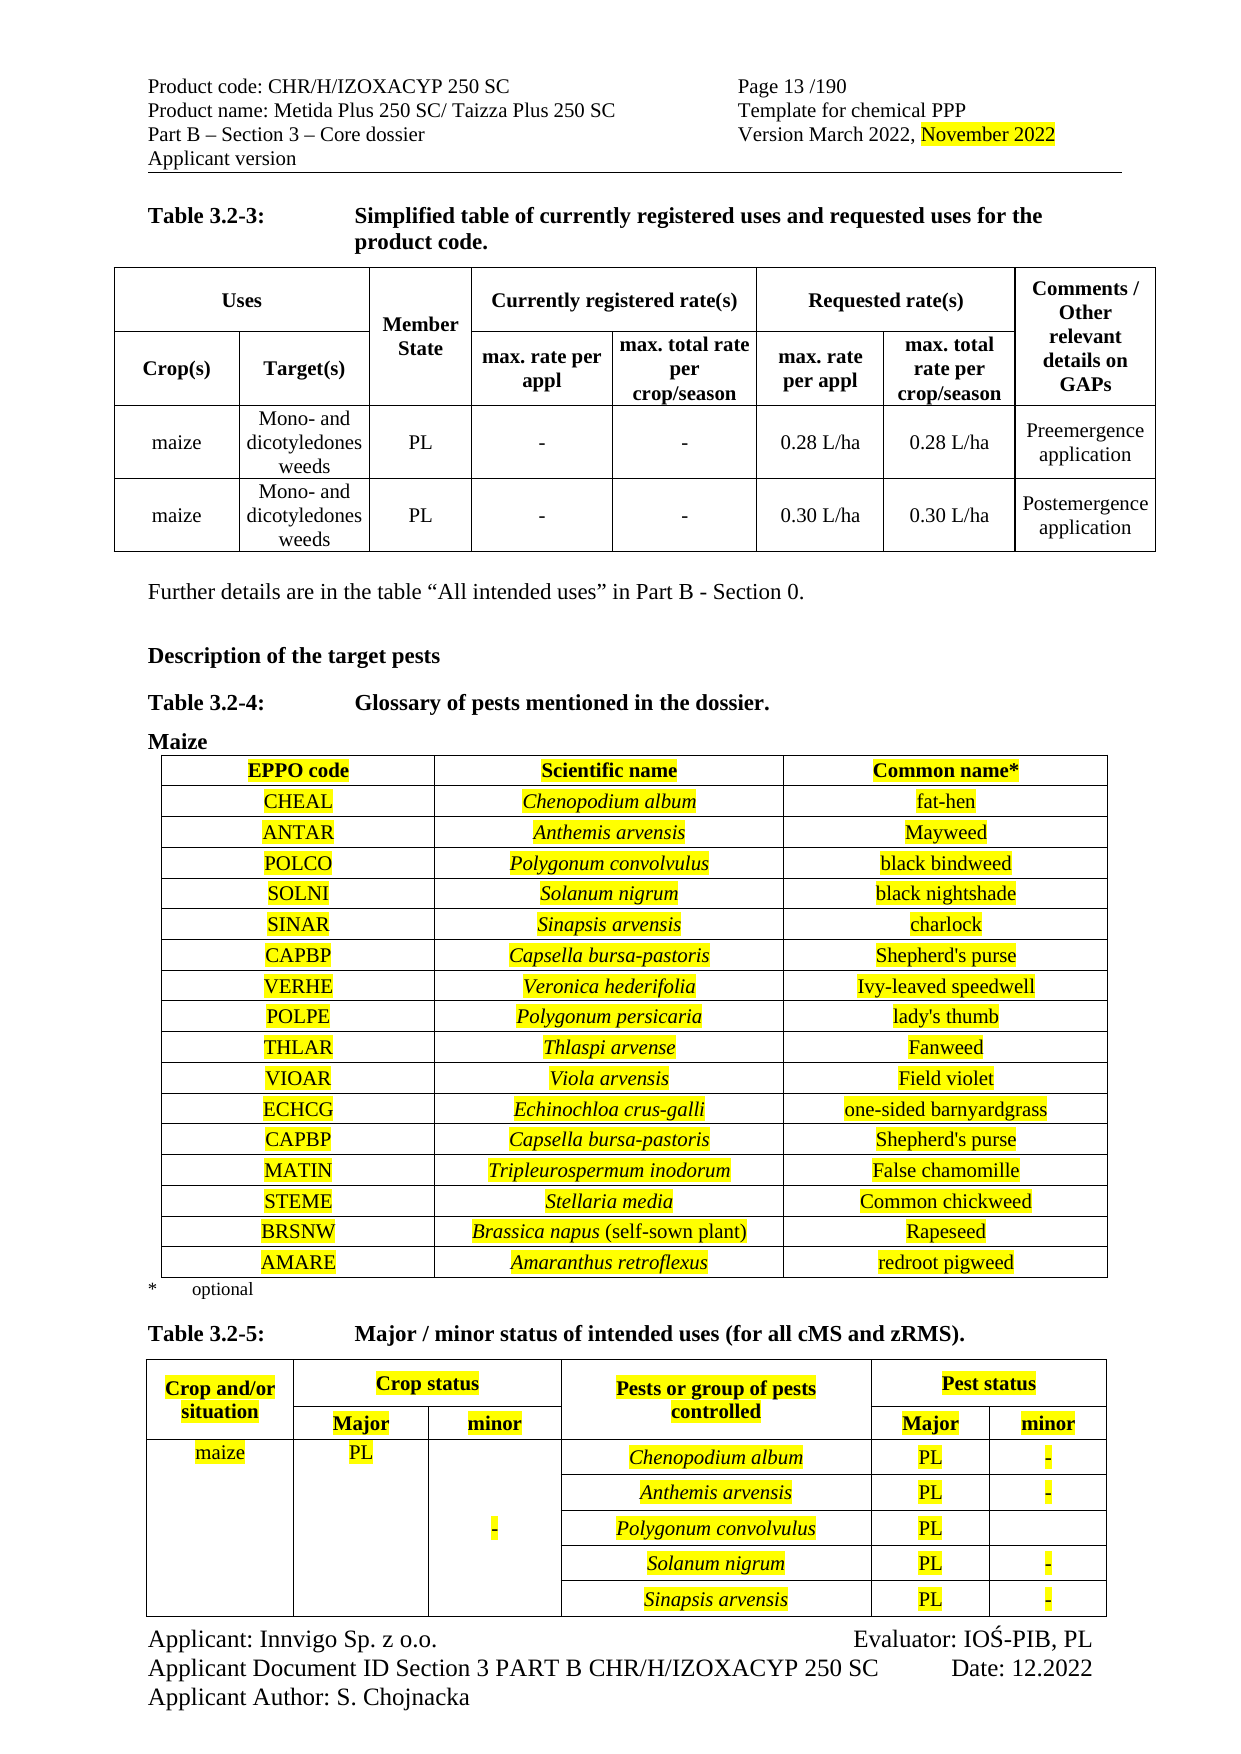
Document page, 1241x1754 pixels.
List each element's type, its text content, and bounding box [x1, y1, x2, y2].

table_cell Major [294, 1407, 428, 1439]
table_cell 0.30 L/ha [884, 479, 1014, 551]
text Table 3.2-4: Major / minor status of intended uses (for all cMS and zRMS). [148, 1320, 1122, 1347]
table_cell - [472, 479, 612, 551]
table_cell Stellaria media [435, 1186, 783, 1216]
table_header Member State [370, 268, 471, 404]
table_cell - [613, 406, 756, 478]
table_header Currently registered rate(s) [472, 268, 756, 331]
table_cell PL [872, 1511, 989, 1545]
table_cell Chenopodium album [562, 1440, 871, 1474]
table_cell MATIN [162, 1155, 434, 1185]
table_header Scientific name [435, 756, 783, 785]
table_cell BRSNW [162, 1217, 434, 1246]
table_cell Solanum nigrum [562, 1546, 871, 1580]
table_cell VIOAR [162, 1063, 434, 1093]
table_cell fat-hen [784, 786, 1107, 816]
table_header Comments / Other relevant details on GAPs [1016, 268, 1155, 404]
text * optional [148, 1278, 1122, 1299]
table_cell charlock [784, 909, 1107, 939]
table_cell black bindweed [784, 848, 1107, 877]
table_cell PL [872, 1440, 989, 1474]
table_cell Postemergence application [1016, 479, 1155, 551]
table_cell max. total rate per crop/season [613, 332, 756, 404]
table_cell Crop(s) [115, 332, 239, 404]
table_header Common name* [784, 756, 1107, 785]
table_cell Capsella bursa-pastoris [435, 940, 783, 970]
table_cell POLPE [162, 1001, 434, 1031]
table_cell - [472, 406, 612, 478]
table_cell redroot pigweed [784, 1247, 1107, 1277]
table_header Crop status [294, 1360, 561, 1406]
table_cell Tripleurospermum inodorum [435, 1155, 783, 1185]
table_cell Thlaspi arvense [435, 1032, 783, 1062]
table_cell - [990, 1475, 1106, 1509]
table_cell VERHE [162, 971, 434, 1000]
table_header Uses [115, 268, 369, 331]
table_cell Common chickweed [784, 1186, 1107, 1216]
table_cell Shepherd's purse [784, 940, 1107, 970]
table_header Requested rate(s) [757, 268, 1014, 331]
table_header EPPO code [162, 756, 434, 785]
table_cell ANTAR [162, 817, 434, 847]
table_cell Amaranthus retroflexus [435, 1247, 783, 1277]
text Table 3.2-2: Simplified table of currently registered uses and requested uses for the product code. [148, 202, 1122, 255]
table_cell CAPBP [162, 940, 434, 970]
table_cell 0.28 L/ha [757, 406, 883, 478]
table_cell Ivy-leaved speedwell [784, 971, 1107, 1000]
table_cell black nightshade [784, 879, 1107, 908]
table_cell Target(s) [240, 332, 369, 404]
table_header Crop and/or situation [147, 1360, 293, 1439]
table_cell SOLNI [162, 879, 434, 908]
table_cell Brassica napus (self-sown plant) [435, 1217, 783, 1246]
table_cell maize [147, 1440, 293, 1616]
table_cell Chenopodium album [435, 786, 783, 816]
table_cell Mayweed [784, 817, 1107, 847]
table_cell Anthemis arvensis [562, 1475, 871, 1509]
table_cell False chamomille [784, 1155, 1107, 1185]
table_cell lady's thumb [784, 1001, 1107, 1031]
table_cell Polygonum convolvulus [562, 1511, 871, 1545]
table_cell - [990, 1546, 1106, 1580]
table_cell - [429, 1440, 561, 1616]
table_cell Echinochloa crus-galli [435, 1094, 783, 1123]
table_cell Mono- and dicotyledones weeds [240, 406, 369, 478]
table_cell one-sided barnyardgrass [784, 1094, 1107, 1123]
table_cell PL [294, 1440, 428, 1616]
table_cell THLAR [162, 1032, 434, 1062]
table_cell Preemergence application [1016, 406, 1155, 478]
table_cell Field violet [784, 1063, 1107, 1093]
table_cell Major [872, 1407, 989, 1439]
table_cell CHEAL [162, 786, 434, 816]
table_cell 0.30 L/ha [757, 479, 883, 551]
table_cell AMARE [162, 1247, 434, 1277]
table_cell Sinapsis arvensis [435, 909, 783, 939]
table_cell [990, 1511, 1106, 1545]
table_cell Veronica hederifolia [435, 971, 783, 1000]
table_cell Solanum nigrum [435, 879, 783, 908]
table_cell Fanweed [784, 1032, 1107, 1062]
table_cell ECHCG [162, 1094, 434, 1123]
table_cell POLCO [162, 848, 434, 877]
table_cell Capsella bursa-pastoris [435, 1124, 783, 1154]
table_cell SINAR [162, 909, 434, 939]
table_cell CAPBP [162, 1124, 434, 1154]
table_cell - [613, 479, 756, 551]
table_cell Viola arvensis [435, 1063, 783, 1093]
table_header Pest status [872, 1360, 1106, 1406]
table_cell minor [429, 1407, 561, 1439]
table_cell PL [370, 406, 471, 478]
text Description of the target pests [148, 642, 1122, 668]
table_cell maize [115, 406, 239, 478]
table_cell minor [990, 1407, 1106, 1439]
table_cell max. rate per appl [757, 332, 883, 404]
table_cell Polygonum persicaria [435, 1001, 783, 1031]
table_cell max. total rate per crop/season [884, 332, 1014, 404]
text Table 3.2-3: Glossary of pests mentioned in the dossier. [148, 689, 1122, 716]
table_cell Rapeseed [784, 1217, 1107, 1246]
table_cell PL [872, 1546, 989, 1580]
table_cell maize [115, 479, 239, 551]
table_cell Mono- and dicotyledones weeds [240, 479, 369, 551]
table_cell - [990, 1581, 1106, 1616]
table_cell Sinapsis arvensis [562, 1581, 871, 1616]
table_cell Polygonum convolvulus [435, 848, 783, 877]
table_cell PL [872, 1581, 989, 1616]
table_cell PL [370, 479, 471, 551]
table_cell Shepherd's purse [784, 1124, 1107, 1154]
table_cell STEME [162, 1186, 434, 1216]
table_cell - [990, 1440, 1106, 1474]
table_header Pests or group of pests controlled [562, 1360, 871, 1439]
table_cell max. rate per appl [472, 332, 612, 404]
table_cell Anthemis arvensis [435, 817, 783, 847]
table_cell PL [872, 1475, 989, 1509]
table_cell 0.28 L/ha [884, 406, 1014, 478]
text Further details are in the table “All intended uses” in Part B - Section 0. [148, 578, 1122, 605]
text Maize [148, 728, 1122, 754]
